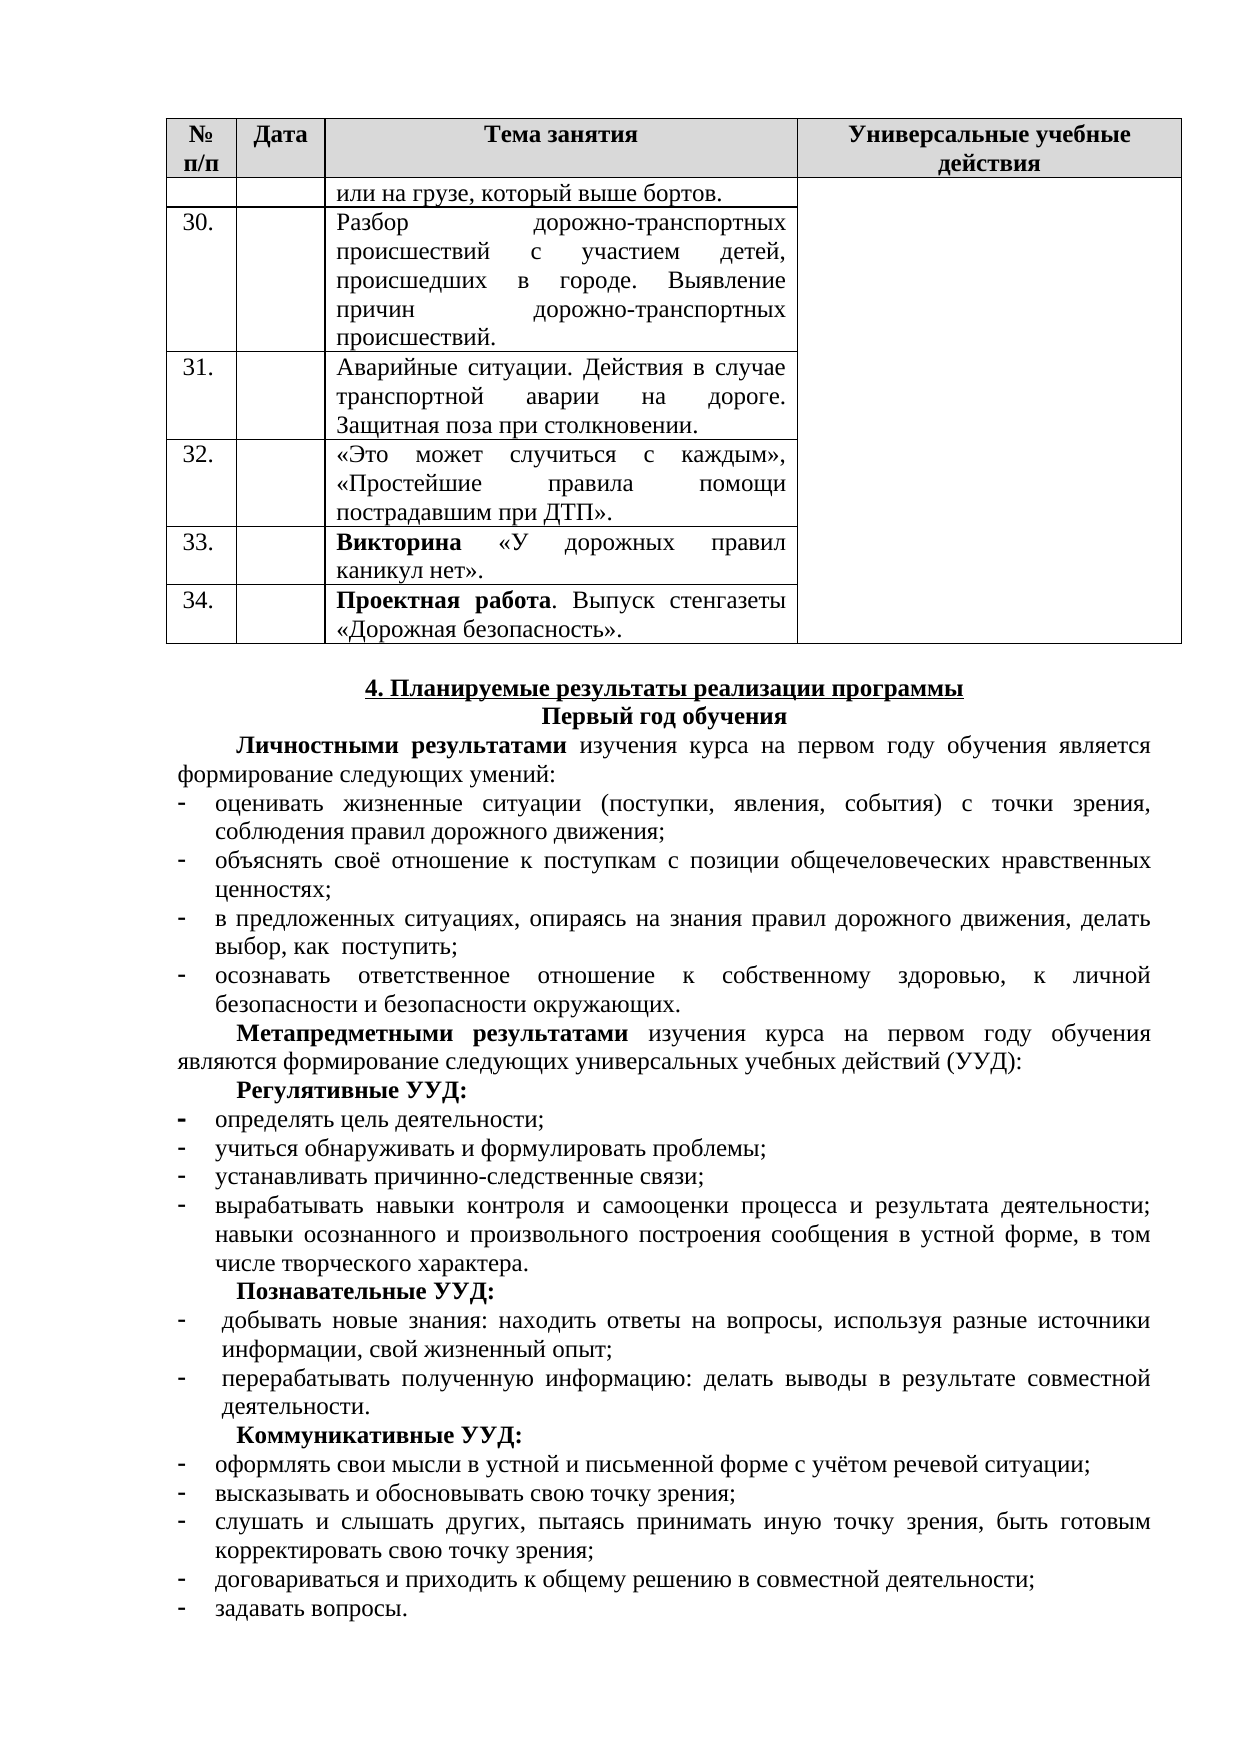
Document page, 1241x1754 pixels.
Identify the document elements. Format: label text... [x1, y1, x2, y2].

text Личностными результатами изучения курса на первом году обучения является формирование следующих умений: [177, 730, 1152, 788]
list устанавливать причинно-следственные связи; [177, 1161, 1152, 1190]
table_cell [237, 440, 324, 526]
list учиться обнаруживать и формулировать проблемы; [177, 1133, 1152, 1161]
list определять цель деятельности; [177, 1104, 1152, 1133]
table_cell [167, 178, 236, 206]
text Коммуникативные УУД: [177, 1420, 1152, 1449]
table_cell [237, 352, 324, 438]
table_cell Аварийные ситуации. Действия в случае транспортной аварии на дороге. Защитная поза при столкновении. [326, 352, 797, 438]
table_cell [167, 527, 236, 584]
list осознавать ответственное отношение к собственному здоровью, к личной безопасности и безопасности окружающих. [177, 960, 1152, 1018]
text Регулятивные УУД: [177, 1075, 1152, 1104]
table_header Универсальные учебные действия [798, 119, 1181, 177]
table_cell [237, 527, 324, 584]
list задавать вопросы. [177, 1593, 1152, 1621]
table_cell [237, 178, 324, 206]
text Первый год обучения [177, 701, 1152, 730]
table_cell [167, 440, 236, 526]
list договариваться и приходить к общему решению в совместной деятельности; [177, 1564, 1152, 1593]
table_cell Разбор дорожно-транспортных происшествий с участием детей, происшедших в городе. Выявление причин дорожно-транспортных происшествий. [326, 208, 797, 351]
table_cell Проектная работа. Выпуск стенгазеты «Дорожная безопасность». [326, 585, 797, 643]
text Познавательные УУД: [177, 1276, 1152, 1305]
table_header № п/п [167, 119, 236, 177]
list в предложенных ситуациях, опираясь на знания правил дорожного движения, делать выбор, как поступить; [177, 903, 1152, 960]
list высказывать и обосновывать свою точку зрения; [177, 1478, 1152, 1506]
list оформлять свои мысли в устной и письменной форме с учётом речевой ситуации; [177, 1449, 1152, 1478]
table_cell [167, 208, 236, 351]
list вырабатывать навыки контроля и самооценки процесса и результата деятельности; навыки осознанного и произвольного построения сообщения в устной форме, в том числе творческого характера. [177, 1190, 1152, 1276]
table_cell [326, 178, 797, 206]
text 4. Планируемые результаты реализации программы [177, 673, 1152, 701]
table_cell [167, 352, 236, 438]
list оценивать жизненные ситуации (поступки, явления, события) с точки зрения, соблюдения правил дорожного движения; [177, 788, 1152, 845]
text Метапредметными результатами изучения курса на первом году обучения являются формирование следующих универсальных учебных действий (УУД): [177, 1018, 1152, 1075]
table_cell Викторина «У дорожных правил каникул нет». [326, 527, 797, 584]
list слушать и слышать других, пытаясь принимать иную точку зрения, быть готовым корректировать свою точку зрения; [177, 1506, 1152, 1564]
list перерабатывать полученную информацию: делать выводы в результате совместной деятельности. [177, 1363, 1152, 1420]
list добывать новые знания: находить ответы на вопросы, используя разные источники информации, свой жизненный опыт; [177, 1305, 1152, 1363]
table_header Тема занятия [326, 119, 797, 177]
table_cell [167, 585, 236, 643]
table_cell «Это может случиться с каждым», «Простейшие правила помощи пострадавшим при ДТП». [326, 440, 797, 526]
table_header Дата [237, 119, 324, 177]
table_cell [237, 208, 324, 351]
list объяснять своё отношение к поступкам с позиции общечеловеческих нравственных ценностях; [177, 845, 1152, 903]
table_cell [237, 585, 324, 643]
